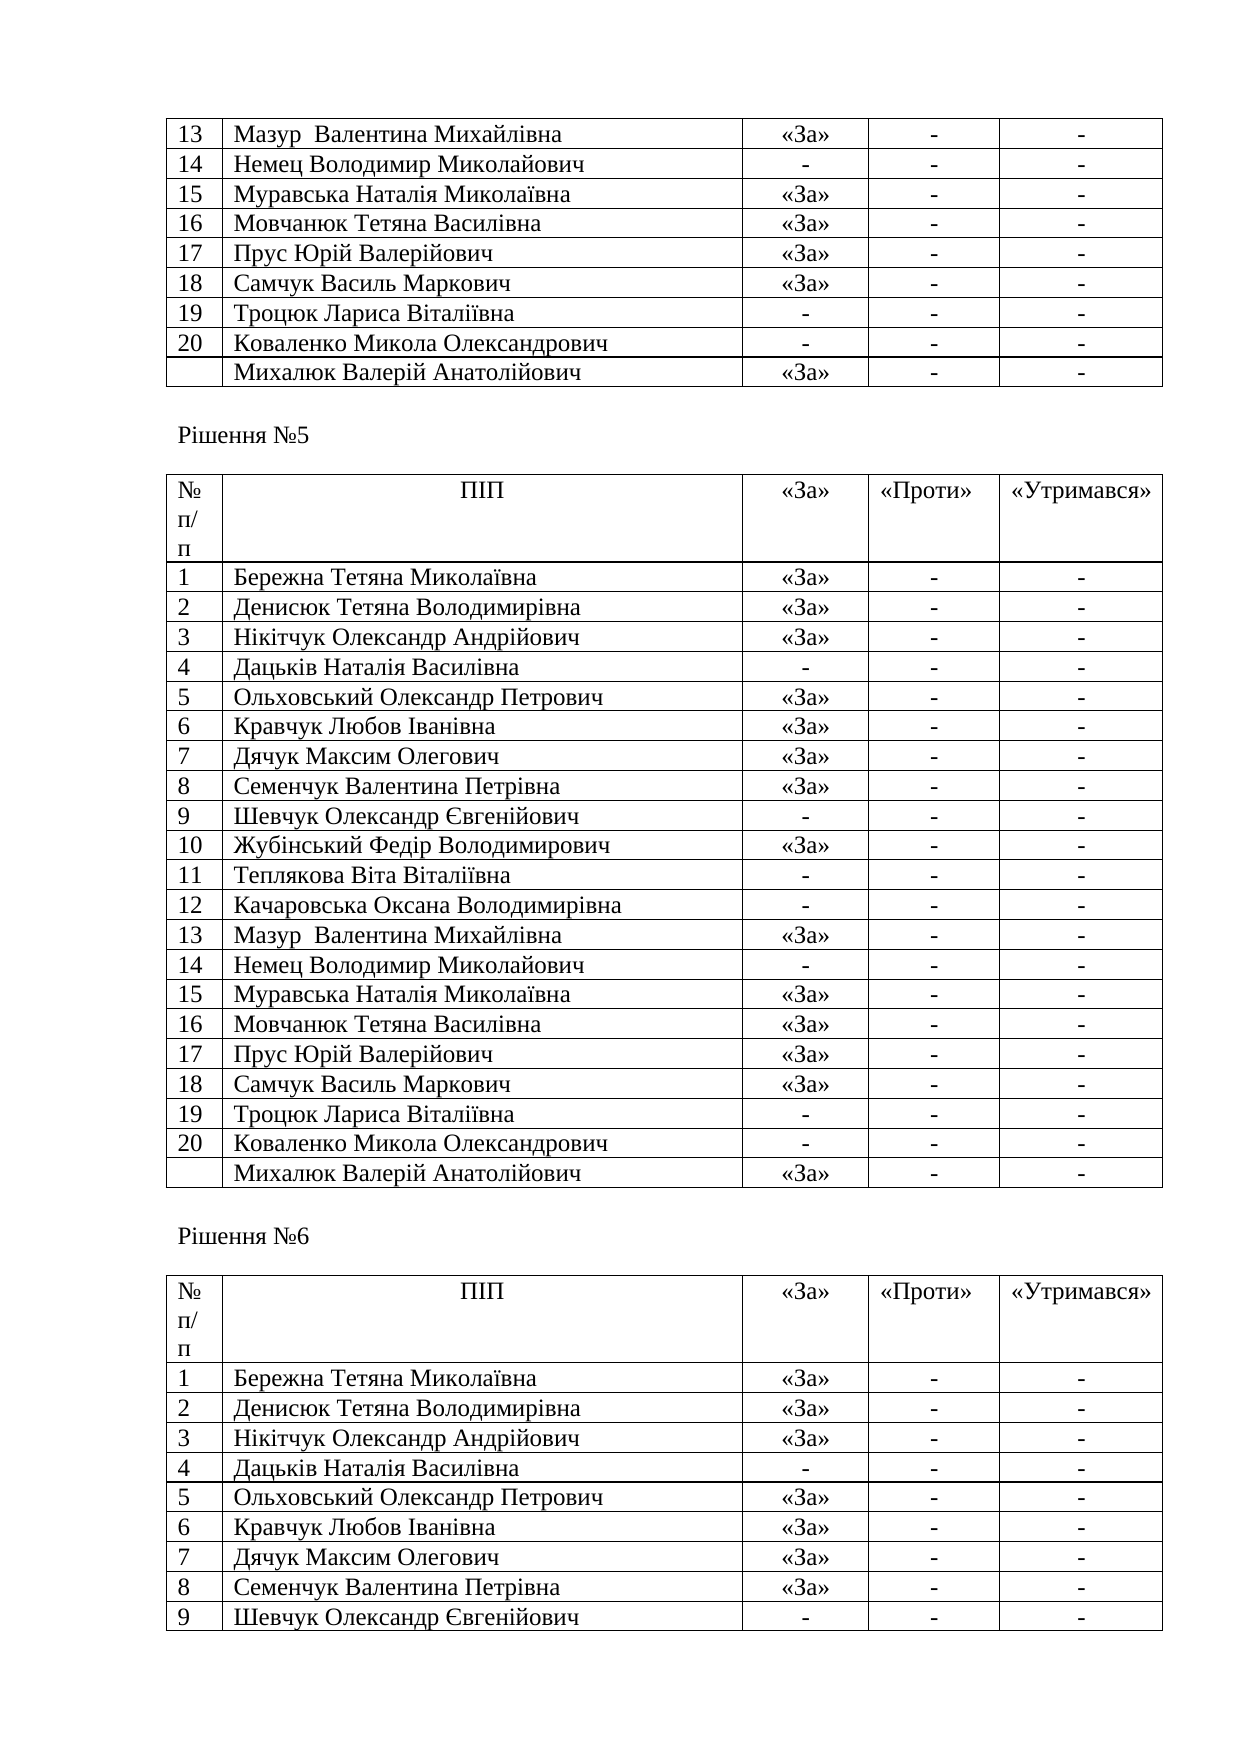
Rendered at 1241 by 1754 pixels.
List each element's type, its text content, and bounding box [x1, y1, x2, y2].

table_cell Ольховський Олександр Петрович [223, 1483, 742, 1511]
table_cell «За» [743, 1158, 868, 1187]
table_cell 4 [167, 1453, 222, 1481]
table_cell - [1000, 831, 1162, 859]
table_cell - [1000, 1423, 1162, 1452]
table_cell - [869, 622, 999, 651]
table_cell - [869, 1423, 999, 1452]
table_cell Жубінський Федір Володимирович [223, 831, 742, 859]
table_cell Качаровська Оксана Володимирівна [223, 890, 742, 919]
table_cell - [869, 1453, 999, 1481]
table_cell «За» [743, 831, 868, 859]
table_cell Мазур Валентина Михайлівна [223, 920, 742, 949]
table_cell - [1000, 149, 1162, 178]
table_cell - [869, 1069, 999, 1098]
table_cell - [869, 652, 999, 681]
table_cell «За» [743, 1069, 868, 1098]
table_cell 1 [167, 1363, 222, 1392]
table_cell 2 [167, 1393, 222, 1422]
table_cell Муравська Наталія Миколаївна [223, 179, 742, 207]
table_cell «За» [743, 358, 868, 386]
table_cell 15 [167, 980, 222, 1008]
table_cell - [869, 358, 999, 386]
table_cell - [743, 950, 868, 978]
table_cell Дацьків Наталія Василівна [223, 652, 742, 681]
table_cell - [743, 652, 868, 681]
table_cell Бережна Тетяна Миколаївна [223, 563, 742, 591]
table_cell 11 [167, 860, 222, 889]
table_cell Самчук Василь Маркович [223, 268, 742, 297]
table_cell - [1000, 179, 1162, 207]
table_cell - [869, 860, 999, 889]
table_cell «За» [743, 1039, 868, 1068]
table_header «Проти» [869, 1276, 999, 1362]
table_cell Мовчанюк Тетяна Василівна [223, 1009, 742, 1038]
table_cell - [869, 950, 999, 978]
table_cell 17 [167, 1039, 222, 1068]
table_cell 20 [167, 1129, 222, 1157]
table_cell «За» [743, 920, 868, 949]
table_cell - [1000, 1129, 1162, 1157]
table_cell Мазур Валентина Михайлівна [223, 119, 742, 148]
table_cell [167, 358, 222, 386]
table_header ПІП [223, 475, 742, 561]
table_header «Утримався» [1000, 475, 1162, 561]
table_cell - [869, 682, 999, 710]
table_cell - [1000, 801, 1162, 829]
table_cell 6 [167, 1512, 222, 1541]
table_cell - [869, 328, 999, 356]
table_cell - [1000, 1453, 1162, 1481]
table_cell Коваленко Микола Олександрович [223, 328, 742, 356]
table_cell - [1000, 1039, 1162, 1068]
table_cell - [869, 1099, 999, 1127]
table_cell - [869, 1602, 999, 1630]
table_cell - [743, 801, 868, 829]
table_cell 14 [167, 149, 222, 178]
table_cell 13 [167, 920, 222, 949]
table_cell - [869, 149, 999, 178]
table_cell - [1000, 1602, 1162, 1630]
table_cell - [869, 179, 999, 207]
table_cell Михалюк Валерій Анатолійович [223, 358, 742, 386]
table_cell 8 [167, 771, 222, 800]
table_cell - [869, 209, 999, 237]
table_cell 18 [167, 268, 222, 297]
table_header ПІП [223, 1276, 742, 1362]
table_cell Денисюк Тетяна Володимирівна [223, 1393, 742, 1422]
table_cell Немец Володимир Миколайович [223, 149, 742, 178]
text Рішення №5 [177, 420, 1152, 449]
table_cell «За» [743, 1393, 868, 1422]
table_cell - [1000, 890, 1162, 919]
table_cell - [743, 1602, 868, 1630]
table_cell «За» [743, 209, 868, 237]
table_cell 19 [167, 1099, 222, 1127]
table_cell Ольховський Олександр Петрович [223, 682, 742, 710]
table_cell - [1000, 358, 1162, 386]
table_cell - [869, 1393, 999, 1422]
table_cell Кравчук Любов Іванівна [223, 1512, 742, 1541]
table_cell «За» [743, 592, 868, 621]
table_header «Утримався» [1000, 1276, 1162, 1362]
table_cell Немец Володимир Миколайович [223, 950, 742, 978]
table_cell - [869, 920, 999, 949]
table_cell - [743, 1453, 868, 1481]
table_cell 16 [167, 209, 222, 237]
table_cell - [743, 1129, 868, 1157]
table_cell 13 [167, 119, 222, 148]
table_cell - [869, 1483, 999, 1511]
table_cell Дацьків Наталія Василівна [223, 1453, 742, 1481]
table_cell Бережна Тетяна Миколаївна [223, 1363, 742, 1392]
table_header № п/п [167, 475, 222, 561]
table_cell - [1000, 1572, 1162, 1601]
table_cell - [743, 860, 868, 889]
table_cell «За» [743, 1512, 868, 1541]
table_cell 10 [167, 831, 222, 859]
table_cell Коваленко Микола Олександрович [223, 1129, 742, 1157]
table_cell 3 [167, 1423, 222, 1452]
table_cell Нікітчук Олександр Андрійович [223, 1423, 742, 1452]
table_cell - [1000, 563, 1162, 591]
table_cell Троцюк Лариса Віталіївна [223, 1099, 742, 1127]
table_cell - [869, 238, 999, 267]
table_cell - [869, 1542, 999, 1571]
table_cell - [869, 711, 999, 740]
table_cell Самчук Василь Маркович [223, 1069, 742, 1098]
table_cell - [1000, 238, 1162, 267]
table_cell Прус Юрій Валерійович [223, 238, 742, 267]
table_cell - [1000, 771, 1162, 800]
table_cell «За» [743, 771, 868, 800]
table_cell 14 [167, 950, 222, 978]
table_cell - [743, 1099, 868, 1127]
table_cell - [1000, 119, 1162, 148]
table_header № п/п [167, 1276, 222, 1362]
table_header «Проти» [869, 475, 999, 561]
table_cell - [1000, 860, 1162, 889]
table_cell Троцюк Лариса Віталіївна [223, 298, 742, 327]
table_cell «За» [743, 1423, 868, 1452]
table_cell Дячук Максим Олегович [223, 741, 742, 770]
table_cell «За» [743, 1542, 868, 1571]
table_cell 12 [167, 890, 222, 919]
table_cell 16 [167, 1009, 222, 1038]
table_cell - [869, 831, 999, 859]
table_cell Теплякова Віта Віталіївна [223, 860, 742, 889]
table_cell «За» [743, 622, 868, 651]
table_cell - [869, 1512, 999, 1541]
table_cell - [1000, 268, 1162, 297]
table_cell - [743, 890, 868, 919]
table_cell Денисюк Тетяна Володимирівна [223, 592, 742, 621]
table_cell Дячук Максим Олегович [223, 1542, 742, 1571]
table_cell - [869, 1158, 999, 1187]
table_cell - [1000, 950, 1162, 978]
table_cell 7 [167, 741, 222, 770]
table_cell 2 [167, 592, 222, 621]
table_cell 19 [167, 298, 222, 327]
table_cell Шевчук Олександр Євгенійович [223, 801, 742, 829]
table_cell 17 [167, 238, 222, 267]
table_cell - [869, 741, 999, 770]
table_cell - [1000, 298, 1162, 327]
table_cell 7 [167, 1542, 222, 1571]
table_cell - [869, 980, 999, 1008]
table_cell - [1000, 741, 1162, 770]
table_cell - [869, 801, 999, 829]
table_cell Мовчанюк Тетяна Василівна [223, 209, 742, 237]
table_cell 20 [167, 328, 222, 356]
table_cell «За» [743, 238, 868, 267]
table_cell - [1000, 328, 1162, 356]
table_cell - [1000, 1363, 1162, 1392]
table_cell - [869, 890, 999, 919]
table_cell - [869, 298, 999, 327]
table_cell 1 [167, 563, 222, 591]
table_cell - [869, 1039, 999, 1068]
table_cell «За» [743, 980, 868, 1008]
table_cell 9 [167, 801, 222, 829]
table_header «За» [743, 1276, 868, 1362]
table_cell «За» [743, 1572, 868, 1601]
table_cell Шевчук Олександр Євгенійович [223, 1602, 742, 1630]
table_cell Муравська Наталія Миколаївна [223, 980, 742, 1008]
table_cell «За» [743, 1483, 868, 1511]
table_cell 5 [167, 682, 222, 710]
table_cell 15 [167, 179, 222, 207]
table_cell - [1000, 622, 1162, 651]
text Рішення №6 [177, 1221, 1152, 1250]
table_cell - [1000, 1009, 1162, 1038]
table_cell 8 [167, 1572, 222, 1601]
table_cell - [1000, 920, 1162, 949]
table_cell 4 [167, 652, 222, 681]
table_cell - [743, 149, 868, 178]
table_cell - [1000, 711, 1162, 740]
table_cell - [1000, 1512, 1162, 1541]
table_cell - [869, 268, 999, 297]
table_cell 3 [167, 622, 222, 651]
table_cell - [1000, 1158, 1162, 1187]
table_cell - [869, 563, 999, 591]
table_cell - [869, 592, 999, 621]
table_cell 18 [167, 1069, 222, 1098]
table_cell - [1000, 980, 1162, 1008]
table_cell «За» [743, 1009, 868, 1038]
table_cell - [1000, 209, 1162, 237]
table_cell - [1000, 592, 1162, 621]
table_cell - [869, 119, 999, 148]
table_cell Михалюк Валерій Анатолійович [223, 1158, 742, 1187]
table_cell Семенчук Валентина Петрівна [223, 771, 742, 800]
table_cell 9 [167, 1602, 222, 1630]
table_cell «За» [743, 119, 868, 148]
table_cell - [1000, 1099, 1162, 1127]
table_cell «За» [743, 711, 868, 740]
table_cell - [869, 1363, 999, 1392]
table_cell - [869, 771, 999, 800]
table_cell «За» [743, 682, 868, 710]
table_cell «За» [743, 179, 868, 207]
table_cell [167, 1158, 222, 1187]
table_cell «За» [743, 268, 868, 297]
table_cell 6 [167, 711, 222, 740]
table_cell Нікітчук Олександр Андрійович [223, 622, 742, 651]
table_cell «За» [743, 563, 868, 591]
table_cell - [743, 328, 868, 356]
table_cell - [1000, 682, 1162, 710]
table_cell «За» [743, 1363, 868, 1392]
table_cell Семенчук Валентина Петрівна [223, 1572, 742, 1601]
table_cell - [1000, 652, 1162, 681]
table_cell Прус Юрій Валерійович [223, 1039, 742, 1068]
table_cell - [1000, 1483, 1162, 1511]
table_cell - [869, 1009, 999, 1038]
table_cell - [1000, 1393, 1162, 1422]
table_cell «За» [743, 741, 868, 770]
table_cell Кравчук Любов Іванівна [223, 711, 742, 740]
table_cell - [1000, 1069, 1162, 1098]
table_cell - [869, 1572, 999, 1601]
table_cell - [1000, 1542, 1162, 1571]
table_cell - [869, 1129, 999, 1157]
table_cell 5 [167, 1483, 222, 1511]
table_header «За» [743, 475, 868, 561]
table_cell - [743, 298, 868, 327]
